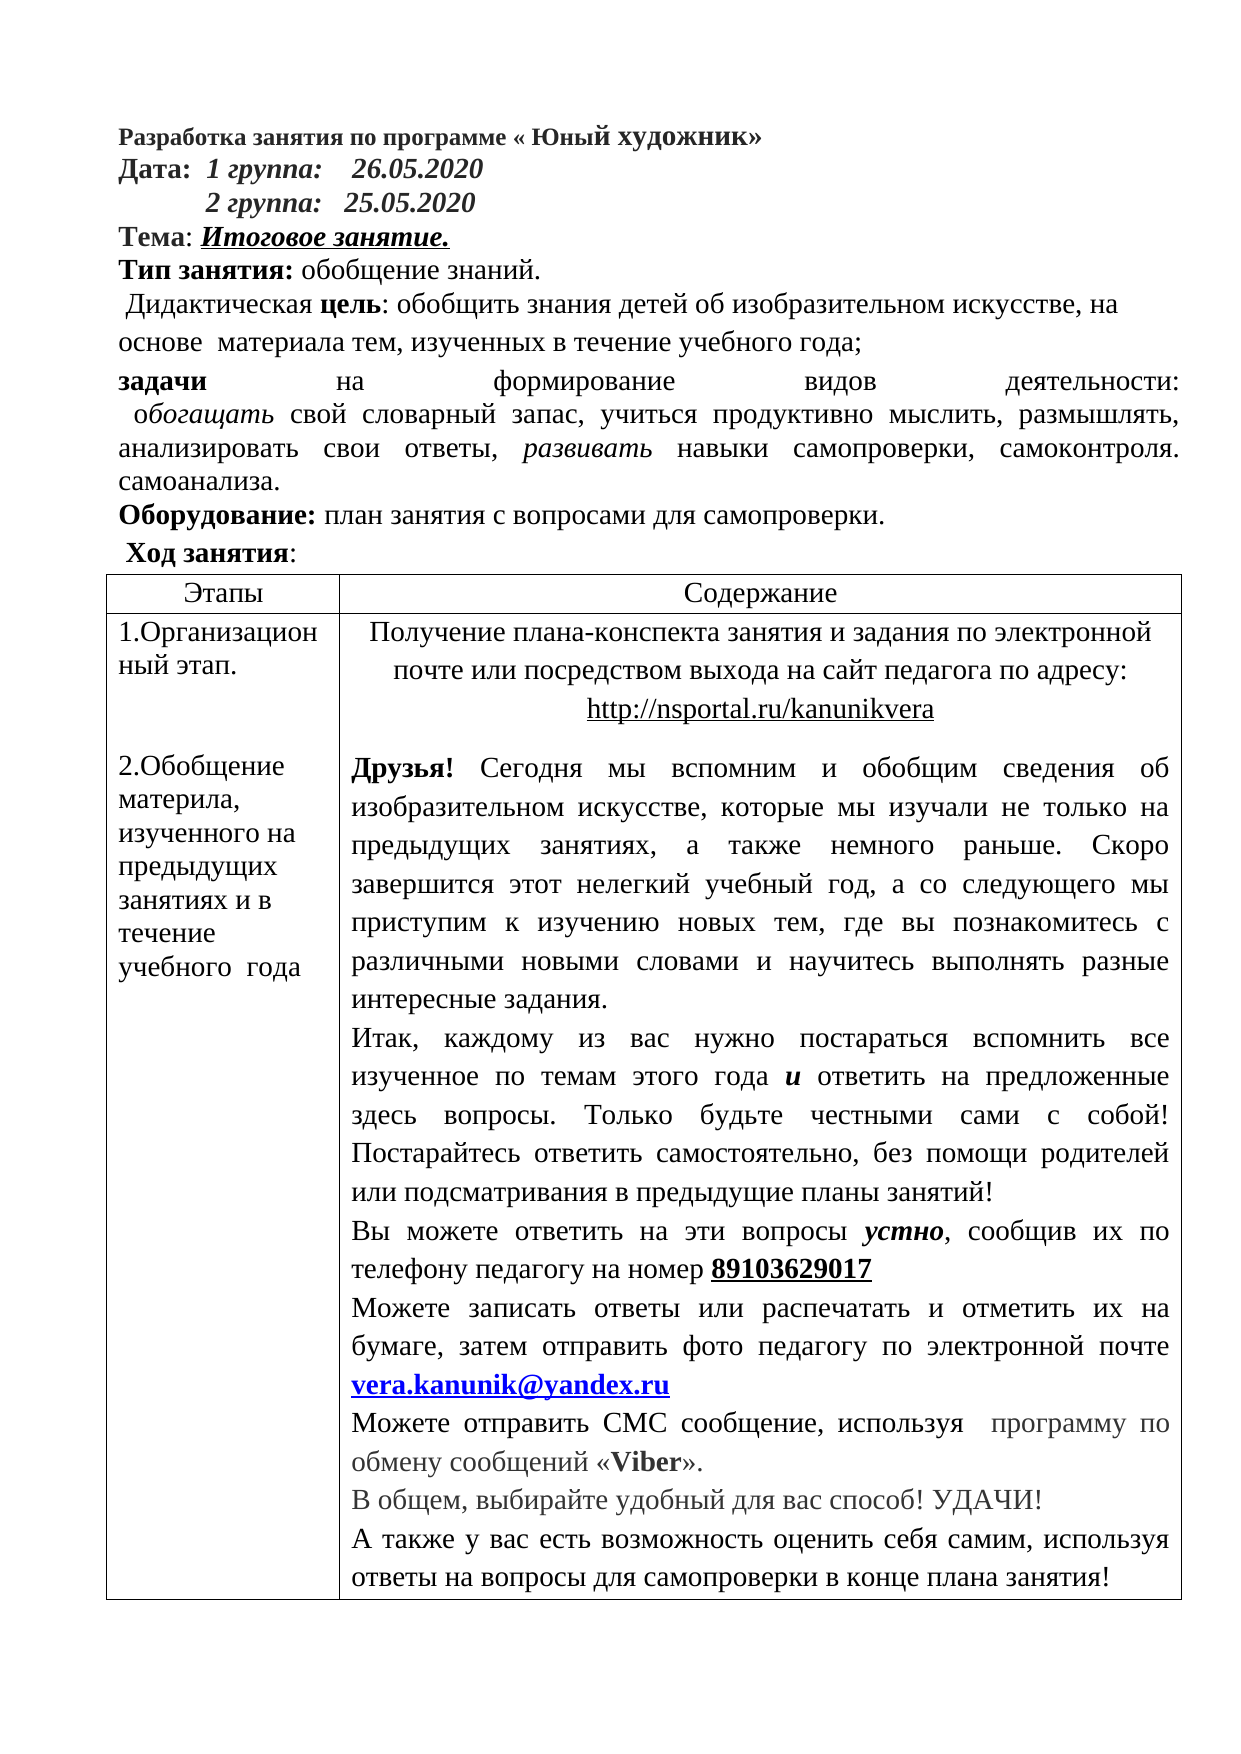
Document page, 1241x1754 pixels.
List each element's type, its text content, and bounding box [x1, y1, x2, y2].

text Дидактическая цель: обобщить знания детей об изобразительном искусстве, на основе материала тем, изученных в течение учебного года; [118, 286, 1181, 358]
text 2 группа: 25.05.2020 [118, 185, 1180, 219]
text Тема: Итоговое занятие. [118, 219, 1180, 252]
text Оборудование: план занятия с вопросами для самопроверки. [118, 497, 1181, 531]
text задачи на формирование видов деятельности: обогащать свой словарный запас, учиться продуктивно мыслить, размышлять, анализировать свои ответы, развивать навыки самопроверки, самоконтроля. самоанализа. [118, 363, 1180, 497]
text Дата: 1 группа: 26.05.2020 [118, 152, 1180, 185]
text Разработка занятия по программе « Юный художник» [118, 118, 1180, 152]
table_header Содержание [340, 575, 1181, 613]
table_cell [107, 614, 339, 1599]
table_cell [340, 614, 1181, 1599]
table_header Этапы [107, 575, 339, 613]
text Ход занятия: [118, 536, 1181, 569]
text Тип занятия: обобщение знаний. [118, 252, 1180, 286]
